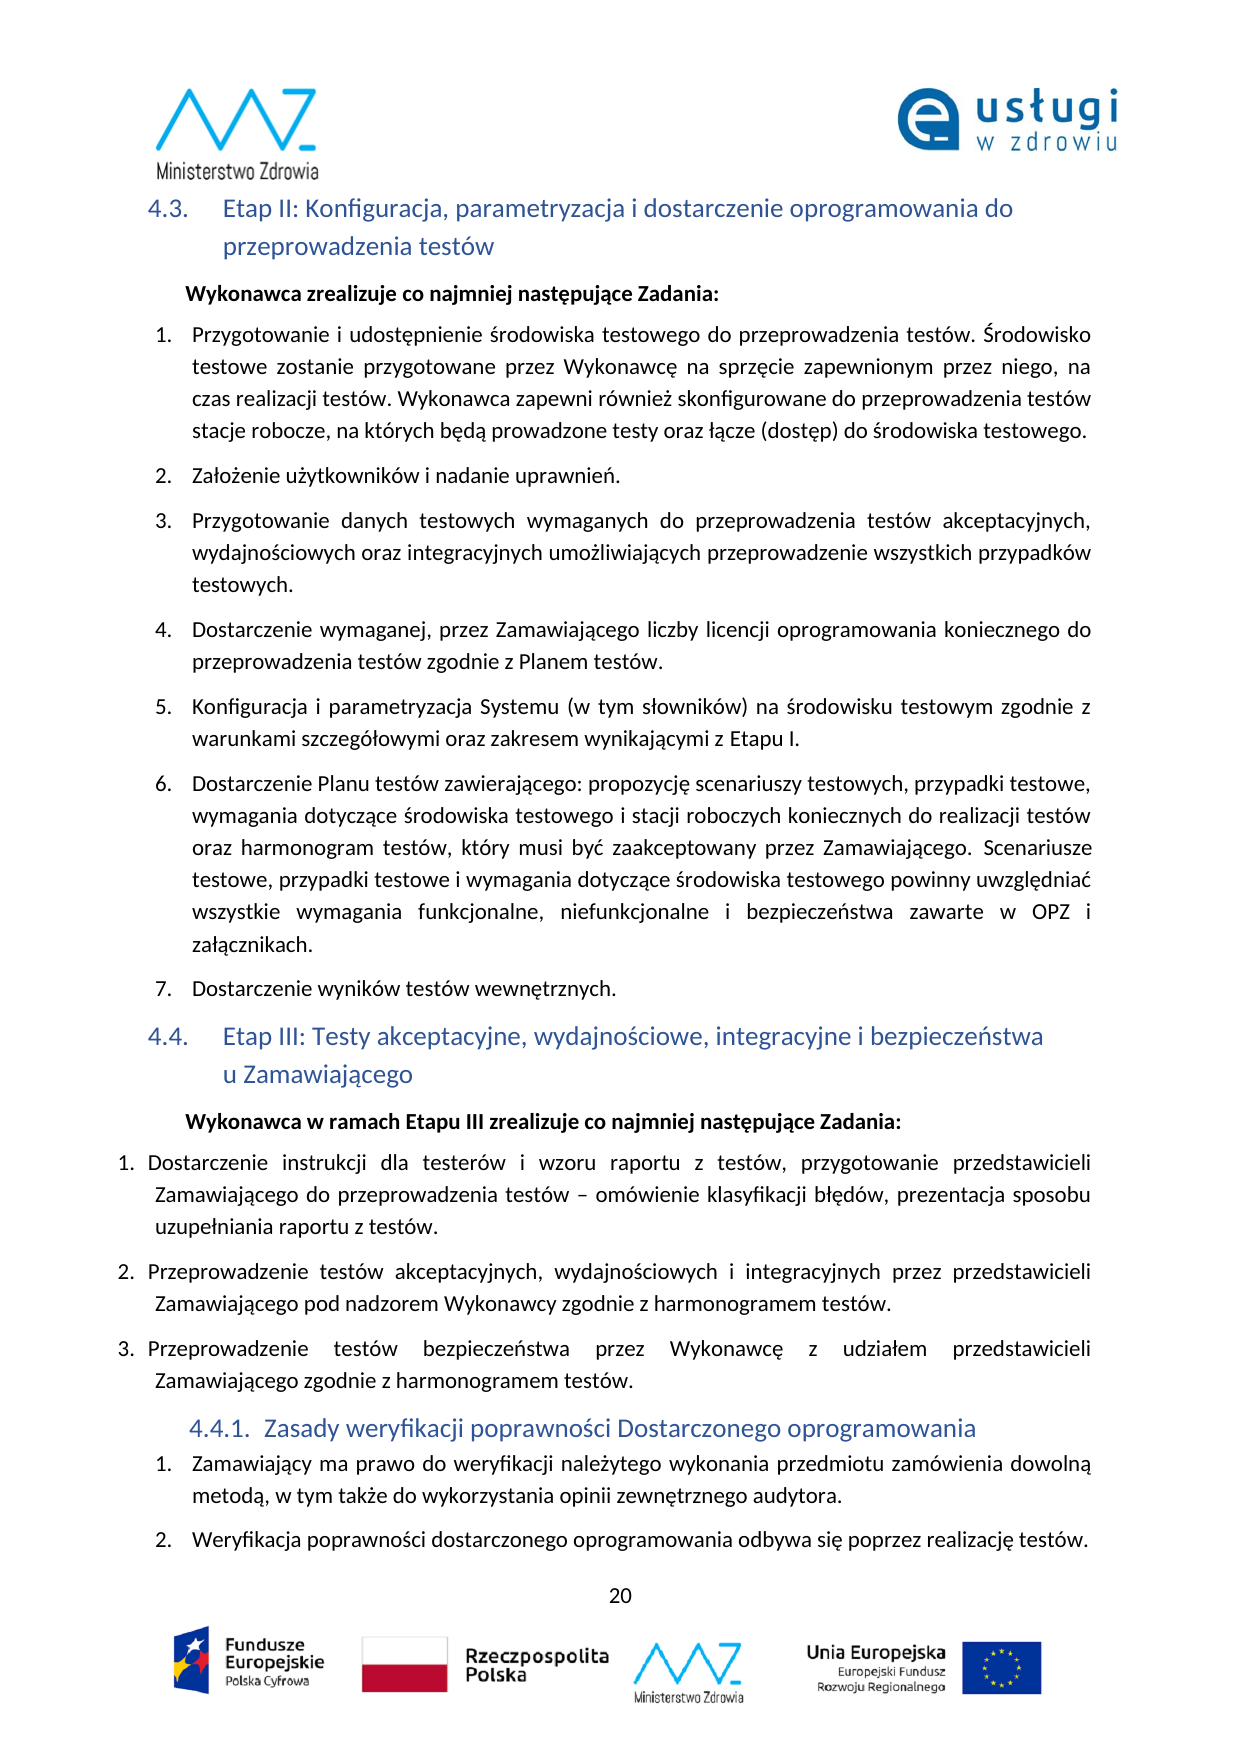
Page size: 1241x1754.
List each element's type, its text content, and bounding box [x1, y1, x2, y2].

list Przygotowanie danych testowych wymaganych do przeprowadzenia testów akceptacyjnych, wydajnościowych oraz integracyjnych umożliwiających przeprowadzenie wszystkich przypadków testowych. [155, 506, 1093, 598]
list Wykonawca w ramach Etapu III zrealizuje co najmniej następujące Zadania: [185, 1107, 1093, 1135]
subtitle Etap III: Testy akceptacyjne, wydajnościowe, integracyjne i bezpieczeństwa u Zamawiającego [148, 1019, 1093, 1090]
list Przeprowadzenie testów bezpieczeństwa przez Wykonawcę z udziałem przedstawicieli Zamawiającego zgodnie z harmonogramem testów. [117, 1334, 1093, 1394]
picture [147, 1608, 1093, 1741]
subtitle Etap II: Konfiguracja, parametryzacja i dostarczenie oprogramowania do przeprowadzenia testów [148, 191, 1093, 262]
list Konfiguracja i parametryzacja Systemu (w tym słowników) na środowisku testowym zgodnie z warunkami szczegółowymi oraz zakresem wynikającymi z Etapu I. [155, 692, 1093, 752]
list Dostarczenie wymaganej, przez Zamawiającego liczby licencji oprogramowania koniecznego do przeprowadzenia testów zgodnie z Planem testów. [155, 615, 1093, 675]
list Przygotowanie i udostępnienie środowiska testowego do przeprowadzenia testów. Środowisko testowe zostanie przygotowane przez Wykonawcę na sprzęcie zapewnionym przez niego, na czas realizacji testów. Wykonawca zapewni również skonfigurowane do przeprowadzenia testów stacje robocze, na których będą prowadzone testy oraz łącze (dostęp) do środowiska testowego. [155, 320, 1093, 444]
list Weryfikacja poprawności dostarczonego oprogramowania odbywa się poprzez realizację testów. [155, 1526, 1093, 1553]
subtitle Zasady weryfikacji poprawności Dostarczonego oprogramowania [189, 1411, 1093, 1444]
list Wykonawca zrealizuje co najmniej następujące Zadania: [185, 279, 1093, 307]
picture [883, 75, 1131, 160]
picture [147, 74, 387, 192]
list Dostarczenie Planu testów zawierającego: propozycję scenariuszy testowych, przypadki testowe, wymagania dotyczące środowiska testowego i stacji roboczych koniecznych do realizacji testów oraz harmonogram testów, który musi być zaakceptowany przez Zamawiającego. Scenariusze testowe, przypadki testowe i wymagania dotyczące środowiska testowego powinny uwzględniać wszystkie wymagania funkcjonalne, niefunkcjonalne i bezpieczeństwa zawarte w OPZ i załącznikach. [155, 769, 1093, 958]
list Dostarczenie wyników testów wewnętrznych. [155, 974, 1093, 1002]
list Przeprowadzenie testów akceptacyjnych, wydajnościowych i integracyjnych przez przedstawicieli Zamawiającego pod nadzorem Wykonawcy zgodnie z harmonogramem testów. [117, 1257, 1093, 1317]
list Zamawiający ma prawo do weryfikacji należytego wykonania przedmiotu zamówienia dowolną metodą, w tym także do wykorzystania opinii zewnętrznego audytora. [155, 1449, 1093, 1509]
list Założenie użytkowników i nadanie uprawnień. [155, 461, 1093, 489]
list Dostarczenie instrukcji dla testerów i wzoru raportu z testów, przygotowanie przedstawicieli Zamawiającego do przeprowadzenia testów – omówienie klasyfikacji błędów, prezentacja sposobu uzupełniania raportu z testów. [117, 1148, 1093, 1240]
